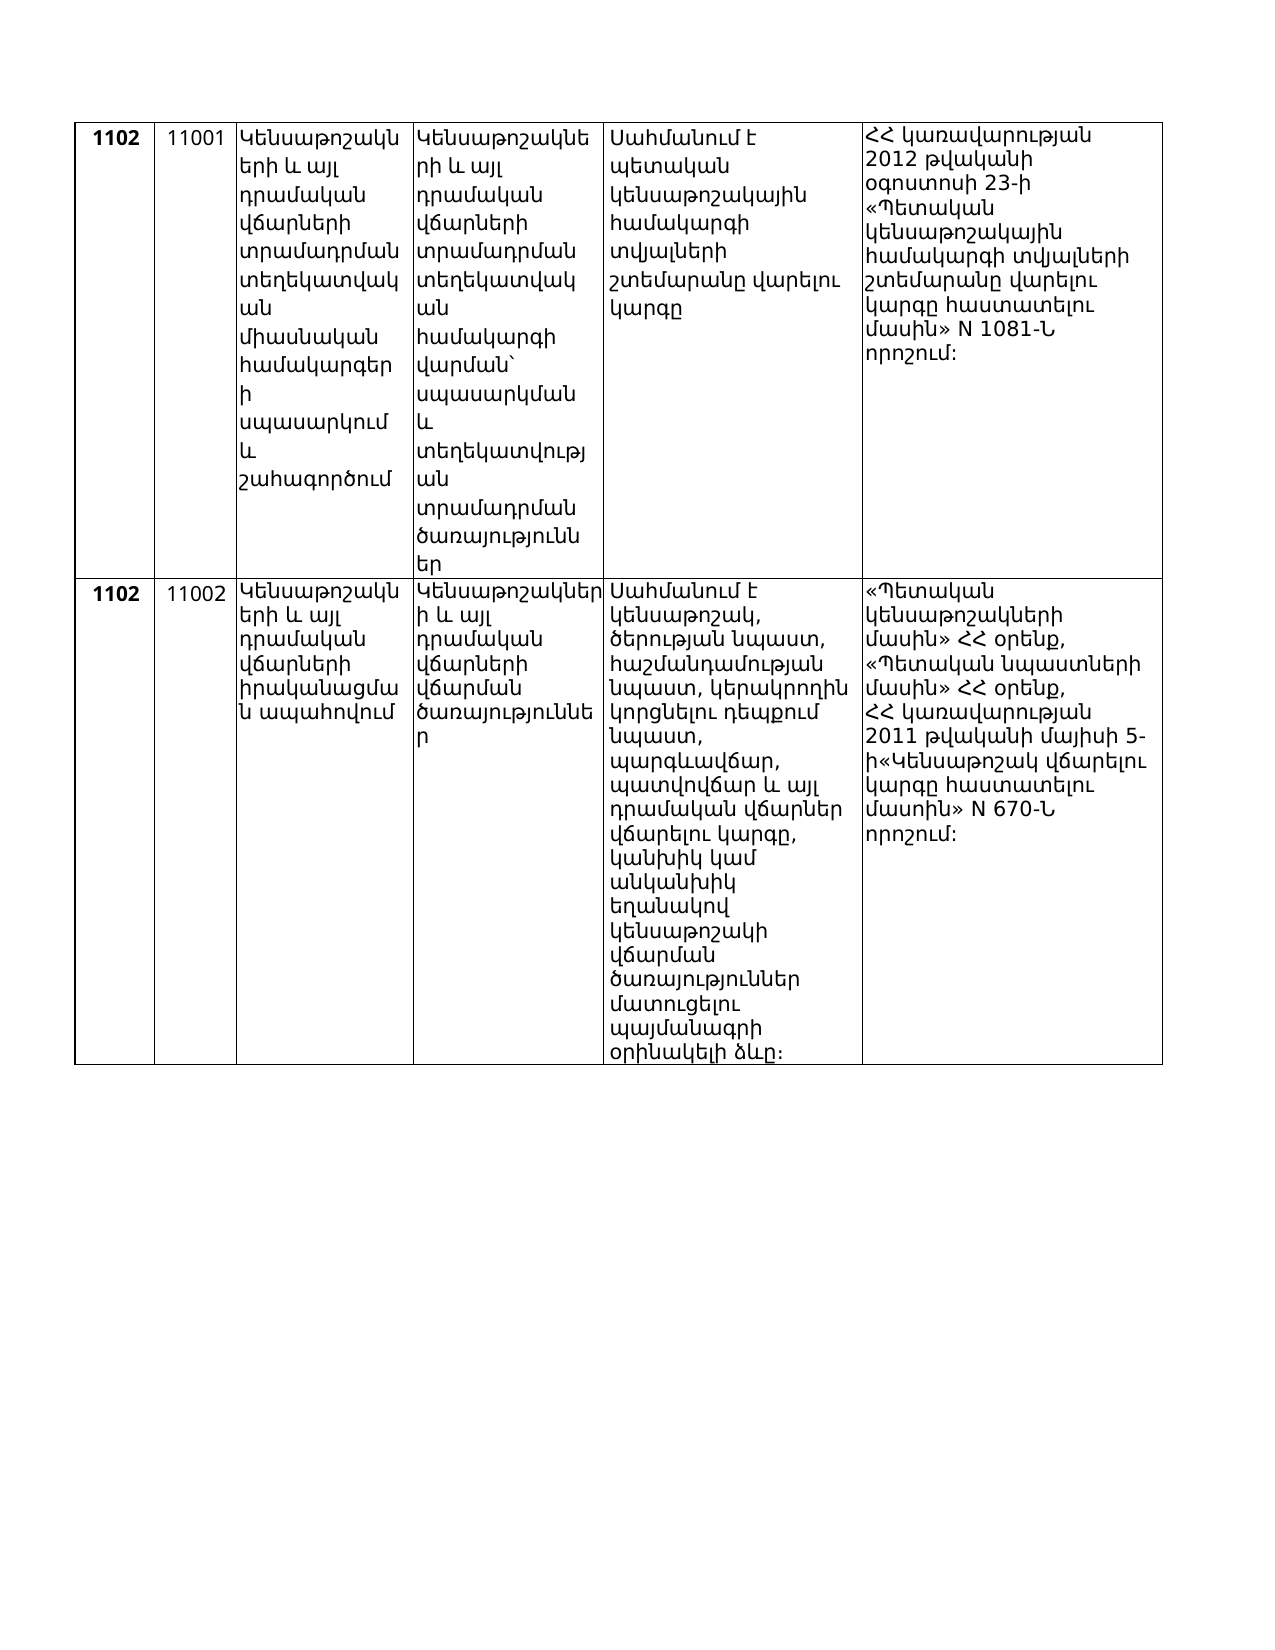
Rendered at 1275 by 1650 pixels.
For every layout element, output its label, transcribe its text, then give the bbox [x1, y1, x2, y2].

table_cell Սահմանում է կենսաթոշակ, ծերության նպաստ, հաշմանդամության նպաստ, կերակրողին կորցնելու դեպքում նպաստ, պարգևավճար, պատվովճար և այլ դրամական վճարներ վճարելու կարգը, կանխիկ կամ անկանխիկ եղանակով կենսաթոշակի վճարման ծառայություններ մատուցելու պայմանագրի օրինակելի ձևը։ [604, 579, 862, 1064]
table_cell ՀՀ կառավարության 2012 թվականի օգոստոսի 23-ի «Պետական կենսաթոշակային համակարգի տվյալների շտեմարանը վարելու կարգը հաստատելու մասին» N 1081-Ն որոշում: [863, 123, 1162, 578]
table_cell Կենսաթոշակների և այլ դրամական վճարների վճարման ծառայություններ [414, 579, 603, 1064]
table_cell Կենսաթոշակների և այլ դրամական վճարների իրականացման ապահովում [237, 579, 413, 1064]
table_cell Կենսաթոշակների և այլ դրամական վճարների տրամադրման տեղեկատվական միասնական համակարգերի սպասարկում և շահագործում [237, 123, 413, 578]
table_cell 1102 [76, 579, 154, 1064]
table_cell Սահմանում է պետական կենսաթոշակային համակարգի տվյալների շտեմարանը վարելու կարգը [604, 123, 862, 578]
table_cell 11001 [155, 123, 236, 578]
table_cell «Պետական կենսաթոշակների մասին» ՀՀ օրենք, «Պետական նպաստների մասին» ՀՀ օրենք, ՀՀ կառավարության 2011 թվականի մայիսի 5-ի«Կենսաթոշակ վճարելու կարգը հաստատելու մասոին» N 670-Ն որոշում: [863, 579, 1162, 1064]
table_cell 11002 [155, 579, 236, 1064]
table_cell 1102 [76, 123, 154, 578]
table_cell Կենսաթոշակների և այլ դրամական վճարների տրամադրման տեղեկատվական համակարգի վարման՝ սպասարկման և տեղեկատվության տրամադրման ծառայություններ [414, 123, 603, 578]
